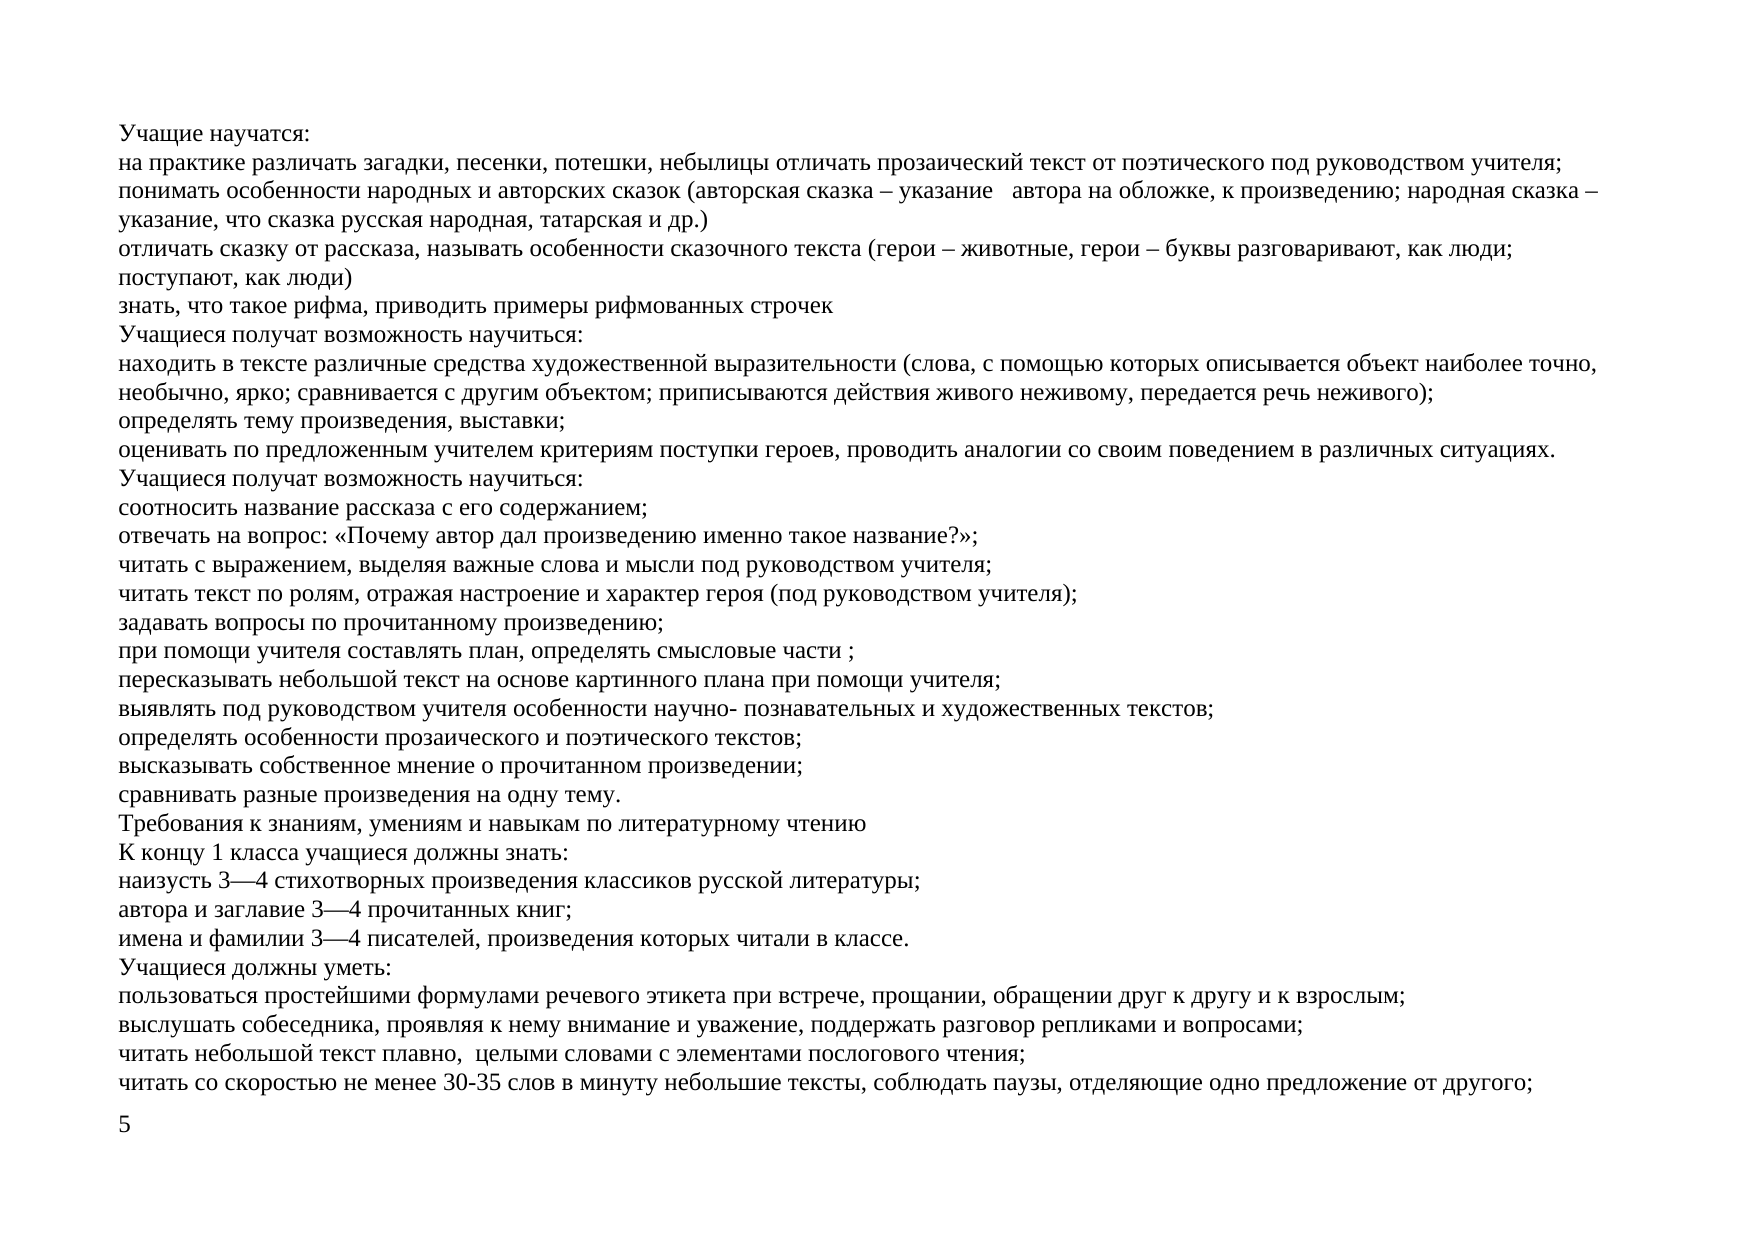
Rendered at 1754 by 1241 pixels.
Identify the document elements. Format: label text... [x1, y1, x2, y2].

text пользоваться простейшими формулами речевого этикета при встрече, прощании, обращении друг к другу и к взрослым; [118, 981, 1636, 1009]
text выслушать собеседника, проявляя к нему внимание и уважение, поддержать разговор репликами и вопросами; [118, 1009, 1636, 1038]
text читать с выражением, выделяя важные слова и мысли под руководством учителя; [118, 549, 1636, 578]
text задавать вопросы по прочитанному произведению; [118, 607, 1636, 636]
text пересказывать небольшой текст на основе картинного плана при помощи учителя; [118, 664, 1636, 693]
text Учащиеся должны уметь: [118, 952, 1636, 981]
text Учащие научатся: [118, 118, 1636, 147]
text наизусть 3—4 стихотворных произведения классиков русской литературы; [118, 866, 1636, 894]
text высказывать собственное мнение о прочитанном произведении; [118, 751, 1636, 779]
text имена и фамилии 3—4 писателей, произведения которых читали в классе. [118, 923, 1636, 952]
text отличать сказку от рассказа, называть особенности сказочного текста (герои – животные, герои – буквы разговаривают, как люди; поступают, как люди) [118, 233, 1636, 291]
text читать небольшой текст плавно, целыми словами с элементами послогового чтения; [118, 1038, 1636, 1067]
text Требования к знаниям, умениям и навыкам по литературному чтению [118, 808, 1636, 837]
text К концу 1 класса учащиеся должны знать: [118, 837, 1636, 866]
text понимать особенности народных и авторских сказок (авторская сказка – указание автора на обложке, к произведению; народная сказка – указание, что сказка русская народная, татарская и др.) [118, 176, 1636, 233]
text оценивать по предложенным учителем критериям поступки героев, проводить аналогии со своим поведением в различных ситуациях. [118, 434, 1636, 463]
text сравнивать разные произведения на одну тему. [118, 779, 1636, 808]
text читать текст по ролям, отражая настроение и характер героя (под руководством учителя); [118, 578, 1636, 607]
text выявлять под руководством учителя особенности научно- познавательных и художественных текстов; [118, 693, 1636, 722]
text Учащиеся получат возможность научиться: [118, 319, 1636, 348]
text автора и заглавие 3—4 прочитанных книг; [118, 894, 1636, 923]
text Учащиеся получат возможность научиться: [118, 463, 1636, 492]
text при помощи учителя составлять план, определять смысловые части ; [118, 636, 1636, 664]
text определять особенности прозаического и поэтического текстов; [118, 722, 1636, 751]
text на практике различать загадки, песенки, потешки, небылицы отличать прозаический текст от поэтического под руководством учителя; [118, 147, 1636, 176]
text знать, что такое рифма, приводить примеры рифмованных строчек [118, 291, 1636, 319]
text определять тему произведения, выставки; [118, 406, 1636, 434]
text находить в тексте различные средства художественной выразительности (слова, с помощью которых описывается объект наиболее точно, необычно, ярко; сравнивается с другим объектом; приписываются действия живого неживому, передается речь неживого); [118, 348, 1636, 406]
text отвечать на вопрос: «Почему автор дал произведению именно такое название?»; [118, 521, 1636, 549]
text соотносить название рассказа с его содержанием; [118, 492, 1636, 521]
text читать со скоростью не менее 30-35 слов в минуту небольшие тексты, соблюдать паузы, отделяющие одно предложение от другого; [118, 1067, 1636, 1096]
